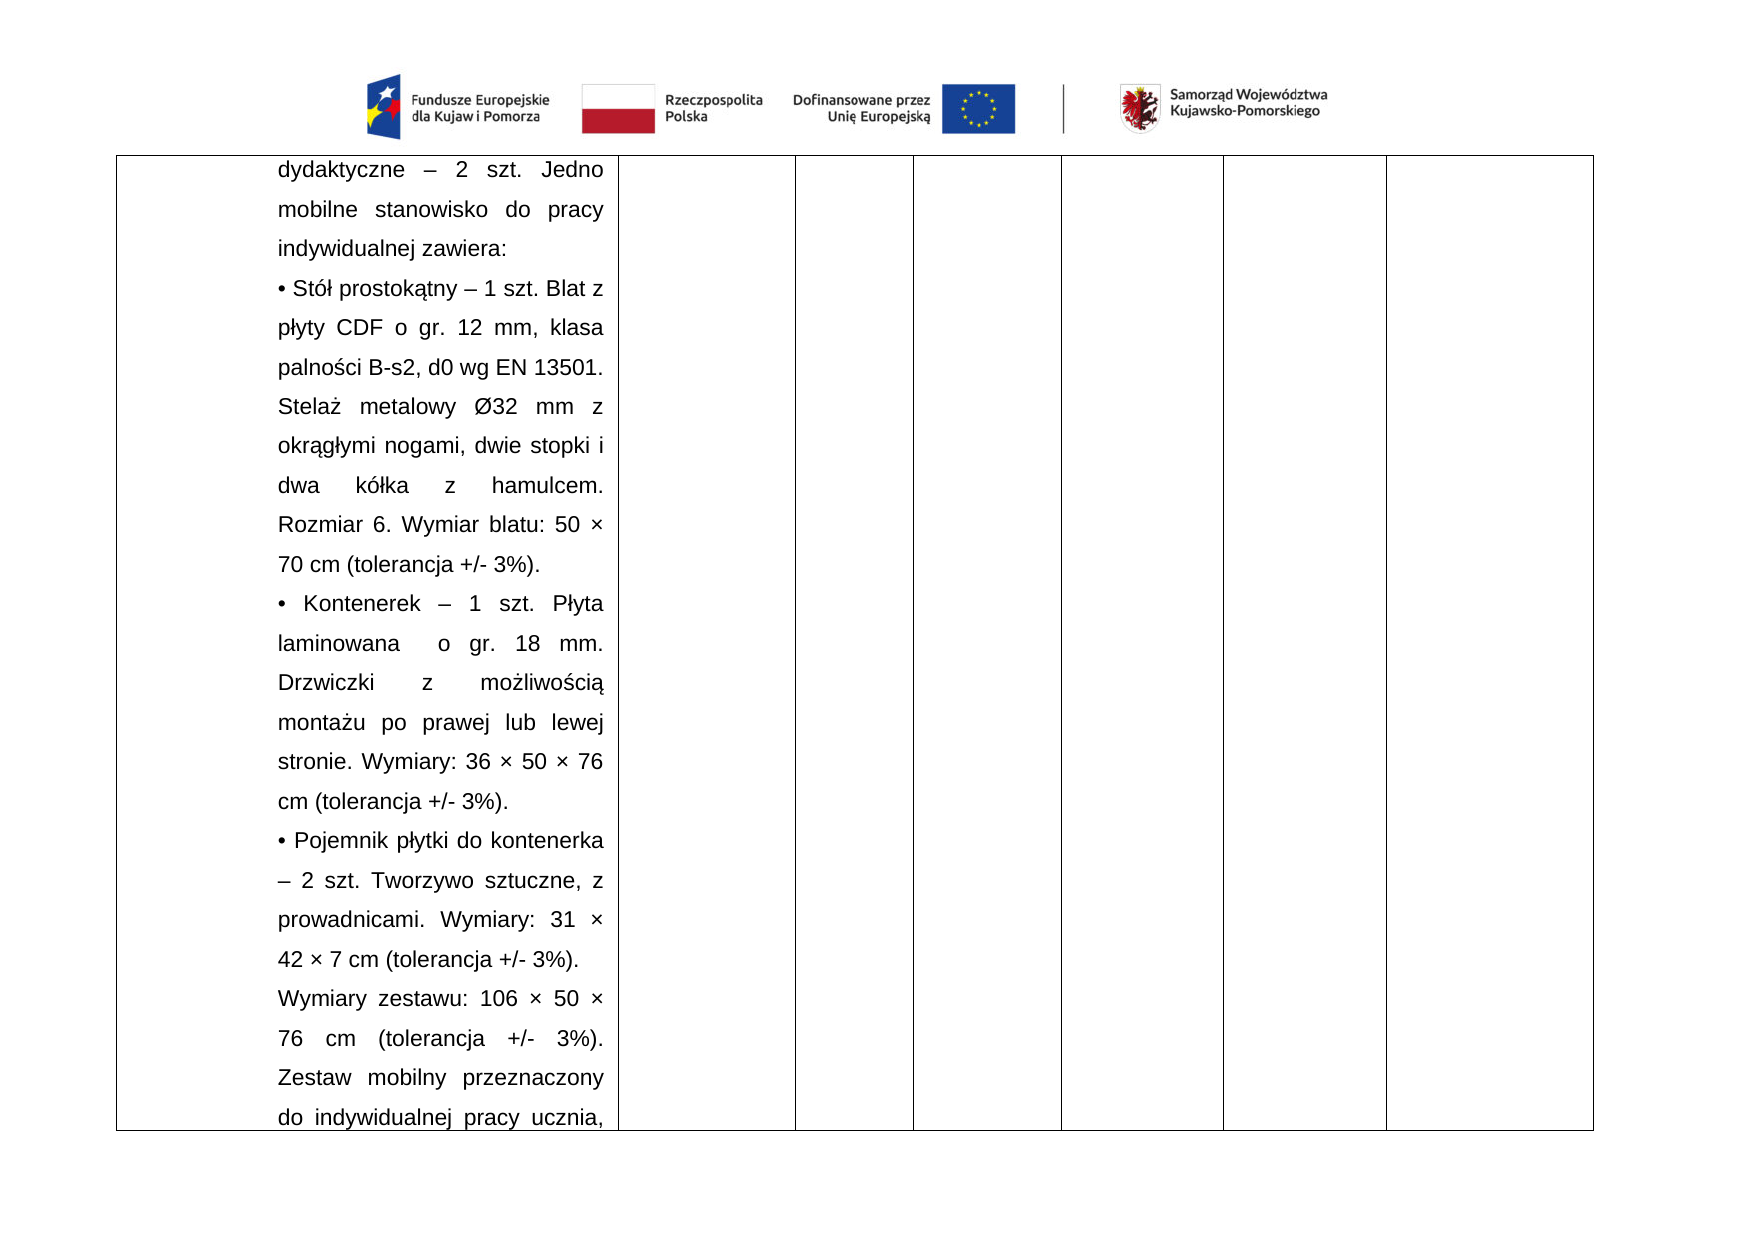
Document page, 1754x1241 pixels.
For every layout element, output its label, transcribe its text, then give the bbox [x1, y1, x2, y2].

table_cell [914, 156, 1061, 1130]
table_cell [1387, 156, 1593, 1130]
table_cell [796, 156, 913, 1130]
table_cell [619, 156, 795, 1130]
picture [351, 59, 1359, 155]
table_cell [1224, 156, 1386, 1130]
table_cell [1062, 156, 1223, 1130]
